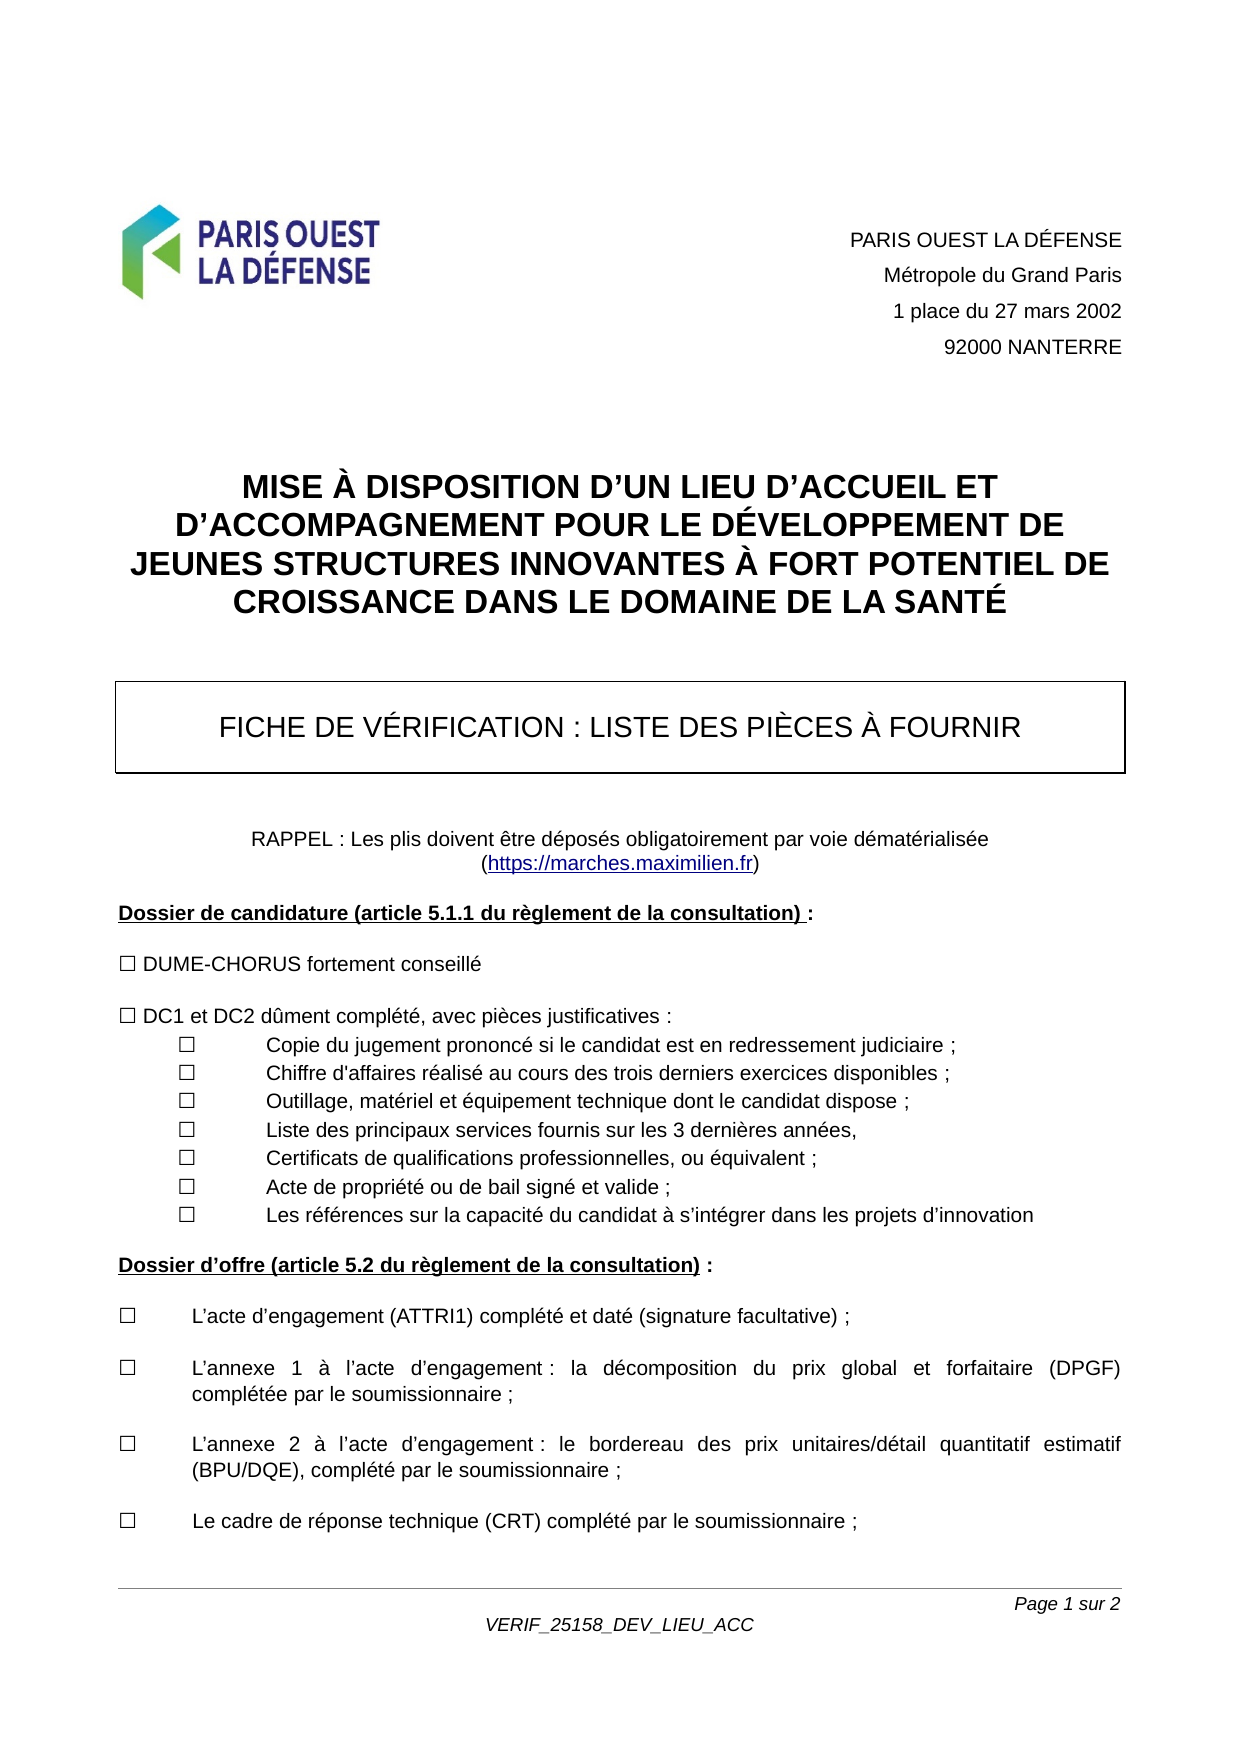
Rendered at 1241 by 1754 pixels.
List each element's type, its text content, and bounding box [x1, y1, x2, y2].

text Dossier de candidature (article 5.1.1 du règlement de la consultation) : [118, 901, 475, 922]
text RAPPEL : Les plis doivent être déposés obligatoirement par voie dématérialisée (https://marches.maximilien.fr) [118, 827, 1122, 875]
text MISE À DISPOSITION D’UN LIEU D’ACCUEIL ET D’ACCOMPAGNEMENT POUR LE DÉVELOPPEMENT DE JEUNES STRUCTURES INNOVANTES À FORT POTENTIEL DE CROISSANCE DANS LE DOMAINE DE LA SANTÉ [118, 467, 1122, 621]
text Le cadre de réponse technique (CRT) complété par le soumissionnaire ; [118, 1506, 1122, 1534]
text PARIS OUEST LA DÉFENSE [383, 227, 1122, 251]
picture [118, 168, 383, 335]
text ☐ L’annexe 1 à l’acte d’engagement : la décomposition du prix global et forfaitaire (DPGF) complétée par le soumissionnaire ; [118, 1353, 1122, 1406]
text Chiffre d'affaires réalisé au cours des trois derniers exercices disponibles ; [177, 1058, 1122, 1087]
text DC1 et DC2 dûment complété, avec pièces justificatives : [118, 1001, 1122, 1030]
text FICHE DE VÉRIFICATION : LISTE DES PIÈCES À FOURNIR [118, 710, 1122, 743]
text 1 place du 27 mars 2002 [383, 299, 1122, 323]
text Outillage, matériel et équipement technique dont le candidat dispose ; [177, 1087, 1122, 1115]
text ☐ L’annexe 2 à l’acte d’engagement : le bordereau des prix unitaires/détail quantitatif estimatif (BPU/DQE), complété par le soumissionnaire ; [118, 1429, 1122, 1482]
text 92000 NANTERRE [118, 335, 1122, 359]
text Acte de propriété ou de bail signé et valide ; [177, 1172, 1122, 1200]
text DUME-CHORUS fortement conseillé [118, 949, 1122, 977]
text Liste des principaux services fournis sur les 3 dernières années, [177, 1115, 1122, 1143]
text Dossier de candidature (article 5.1.1 du règlement de la consultation) : [480, 901, 1122, 925]
text Métropole du Grand Paris [383, 263, 1122, 287]
text ☐ L’acte d’engagement (ATTRI1) complété et daté (signature facultative) ; [118, 1301, 1122, 1329]
text Dossier d’offre (article 5.2 du règlement de la consultation) : [380, 1253, 1123, 1277]
text Les références sur la capacité du candidat à s’intégrer dans les projets d’innovation [177, 1200, 1122, 1229]
text Copie du jugement prononcé si le candidat est en redressement judiciaire ; [177, 1030, 1122, 1058]
text Certificats de qualifications professionnelles, ou équivalent ; [177, 1143, 1122, 1172]
